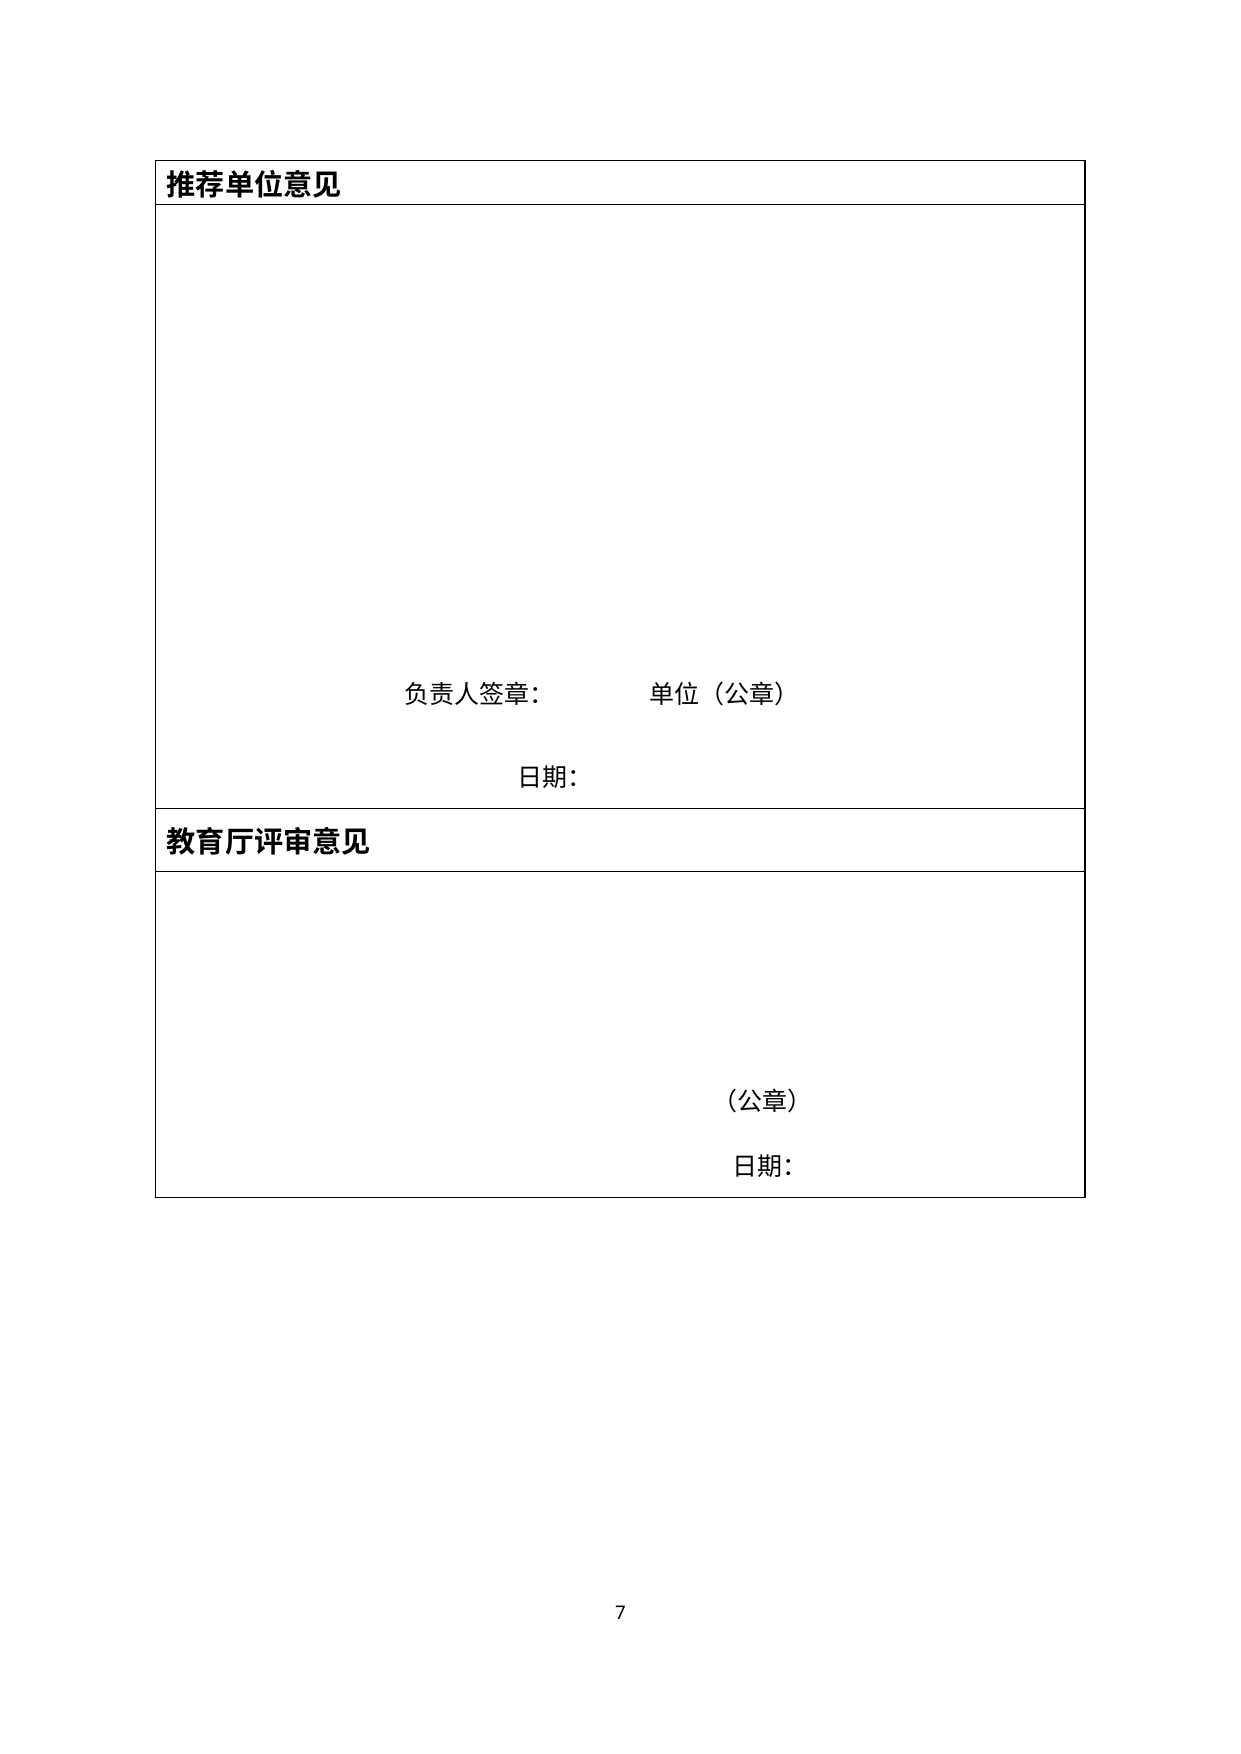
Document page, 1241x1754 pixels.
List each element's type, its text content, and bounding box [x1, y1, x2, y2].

table_cell 推荐单位意见 [156, 161, 1084, 204]
table_cell 教育厅评审意见 [156, 809, 1084, 871]
table_cell 负责人签章： 单位（公章） 日期： [156, 205, 1084, 808]
table_cell （公章） 日期： [156, 872, 1084, 1197]
